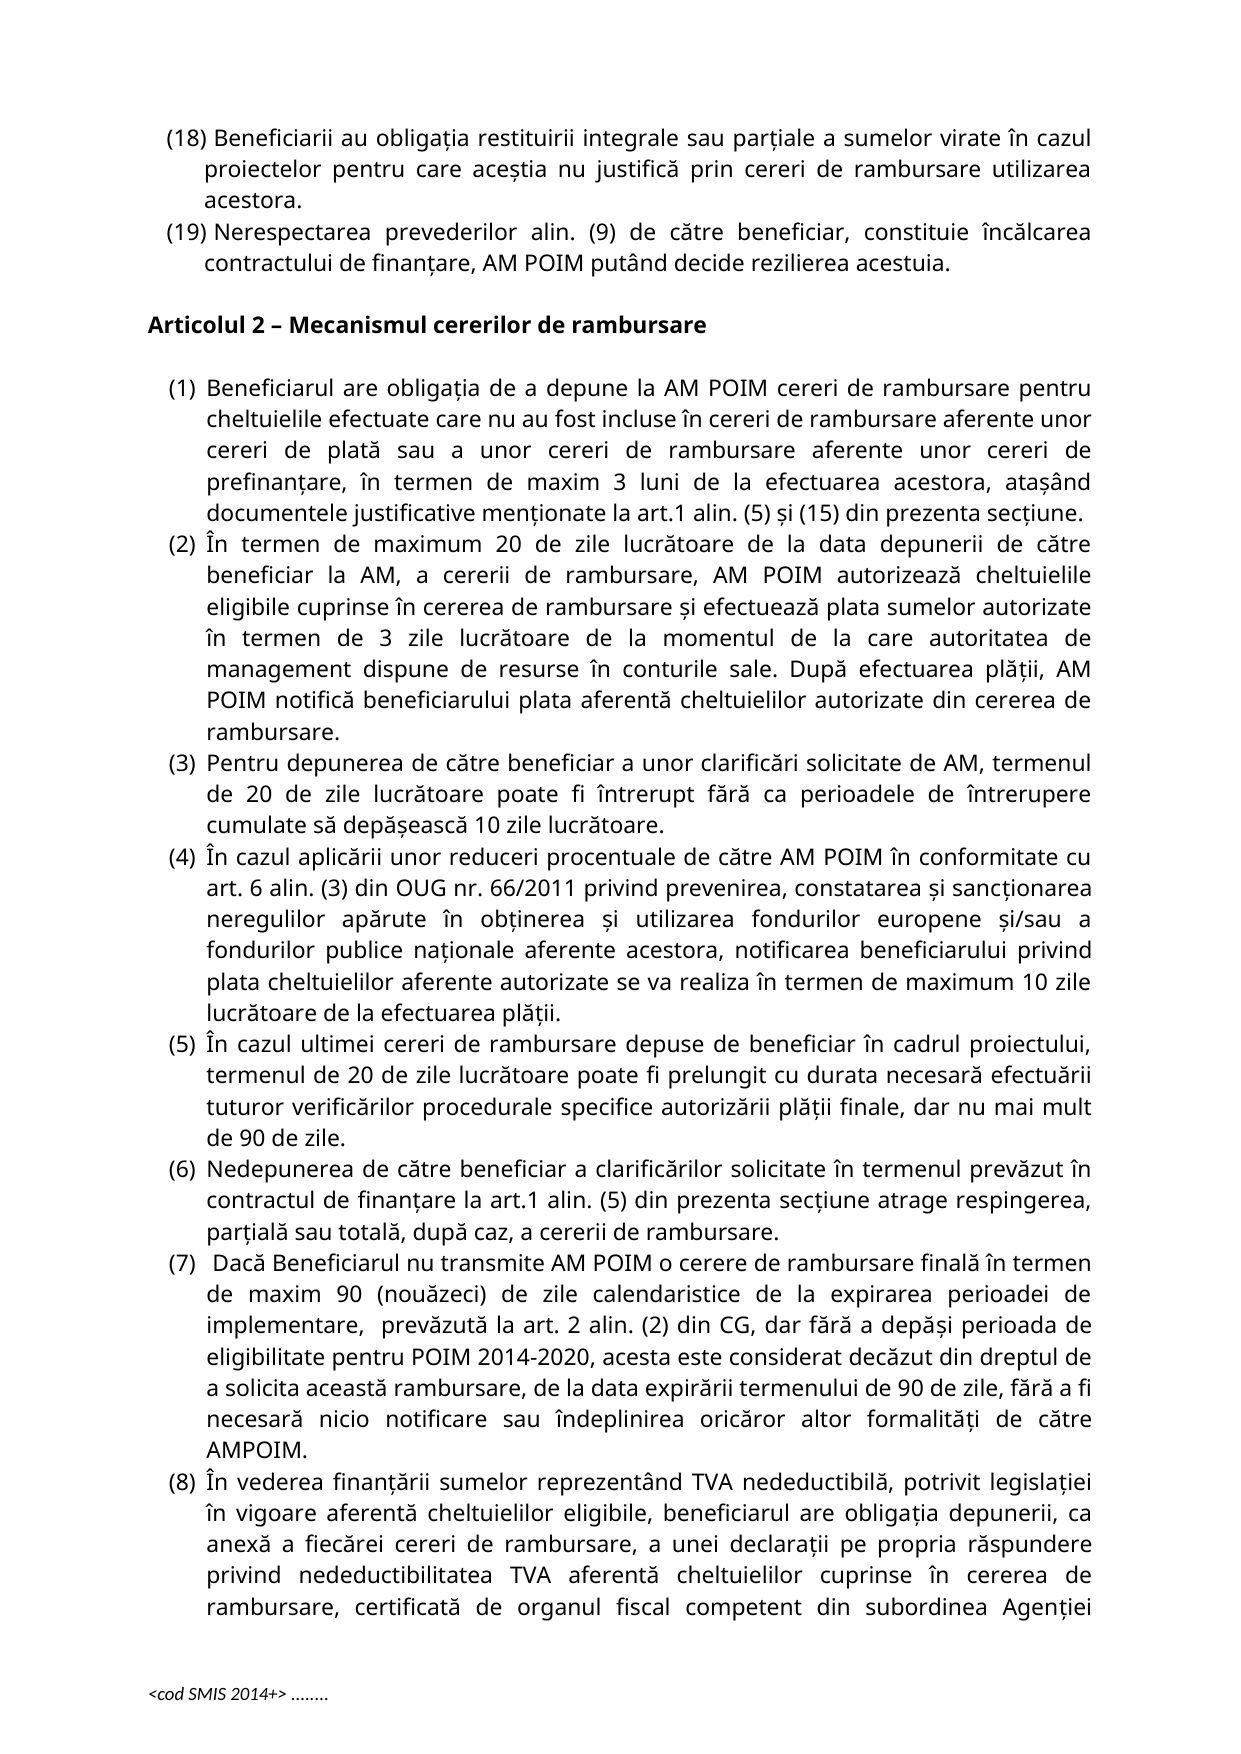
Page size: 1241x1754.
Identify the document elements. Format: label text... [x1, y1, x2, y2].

list Nerespectarea prevederilor alin. (9) de către beneficiar, constituie încălcarea contractului de finanţare, AM POIM putând decide rezilierea acestuia. [166, 216, 1092, 278]
list În cazul aplicării unor reduceri procentuale de către AM POIM în conformitate cu art. 6 alin. (3) din OUG nr. 66/2011 privind prevenirea, constatarea şi sancţionarea neregulilor apărute în obţinerea şi utilizarea fondurilor europene şi/sau a fondurilor publice naţionale aferente acestora, notificarea beneficiarului privind plata cheltuielilor aferente autorizate se va realiza în termen de maximum 10 zile lucrătoare de la efectuarea plăţii. [169, 841, 1092, 1028]
list Nedepunerea de către beneficiar a clarificărilor solicitate în termenul prevăzut în contractul de finanţare la art.1 alin. (5) din prezenta secţiune atrage respingerea, parţială sau totală, după caz, a cererii de rambursare. [169, 1153, 1092, 1247]
list Pentru depunerea de către beneficiar a unor clarificări solicitate de AM, termenul de 20 de zile lucrătoare poate fi întrerupt fără ca perioadele de întrerupere cumulate să depăşească 10 zile lucrătoare. [169, 747, 1092, 841]
list În cazul ultimei cereri de rambursare depuse de beneficiar în cadrul proiectului, termenul de 20 de zile lucrătoare poate fi prelungit cu durata necesară efectuării tuturor verificărilor procedurale specifice autorizării plăţii finale, dar nu mai mult de 90 de zile. [169, 1028, 1092, 1153]
list Beneficiarii au obligaţia restituirii integrale sau parţiale a sumelor virate în cazul proiectelor pentru care aceştia nu justifică prin cereri de rambursare utilizarea acestora. [166, 122, 1092, 216]
list Dacă Beneficiarul nu transmite AM POIM o cerere de rambursare finală în termen de maxim 90 (nouăzeci) de zile calendaristice de la expirarea perioadei de implementare, prevăzută la art. 2 alin. (2) din CG, dar fără a depăși perioada de eligibilitate pentru POIM 2014-2020, acesta este considerat decăzut din dreptul de a solicita această rambursare, de la data expirării termenului de 90 de zile, fără a fi necesară nicio notificare sau îndeplinirea oricăror altor formalităţi de către AMPOIM. [169, 1247, 1092, 1466]
text Articolul 2 – Mecanismul cererilor de rambursare [148, 309, 1092, 341]
list Beneficiarul are obligaţia de a depune la AM POIM cereri de rambursare pentru cheltuielile efectuate care nu au fost incluse în cereri de rambursare aferente unor cereri de plată sau a unor cereri de rambursare aferente unor cereri de prefinanţare, în termen de maxim 3 luni de la efectuarea acestora, ataşând documentele justificative menţionate la art.1 alin. (5) şi (15) din prezenta secţiune. [169, 372, 1092, 528]
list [169, 1466, 1092, 1622]
list În termen de maximum 20 de zile lucrătoare de la data depunerii de către beneficiar la AM, a cererii de rambursare, AM POIM autorizează cheltuielile eligibile cuprinse în cererea de rambursare şi efectuează plata sumelor autorizate în termen de 3 zile lucrătoare de la momentul de la care autoritatea de management dispune de resurse în conturile sale. După efectuarea plăţii, AM POIM notifică beneficiarului plata aferentă cheltuielilor autorizate din cererea de rambursare. [169, 528, 1092, 747]
